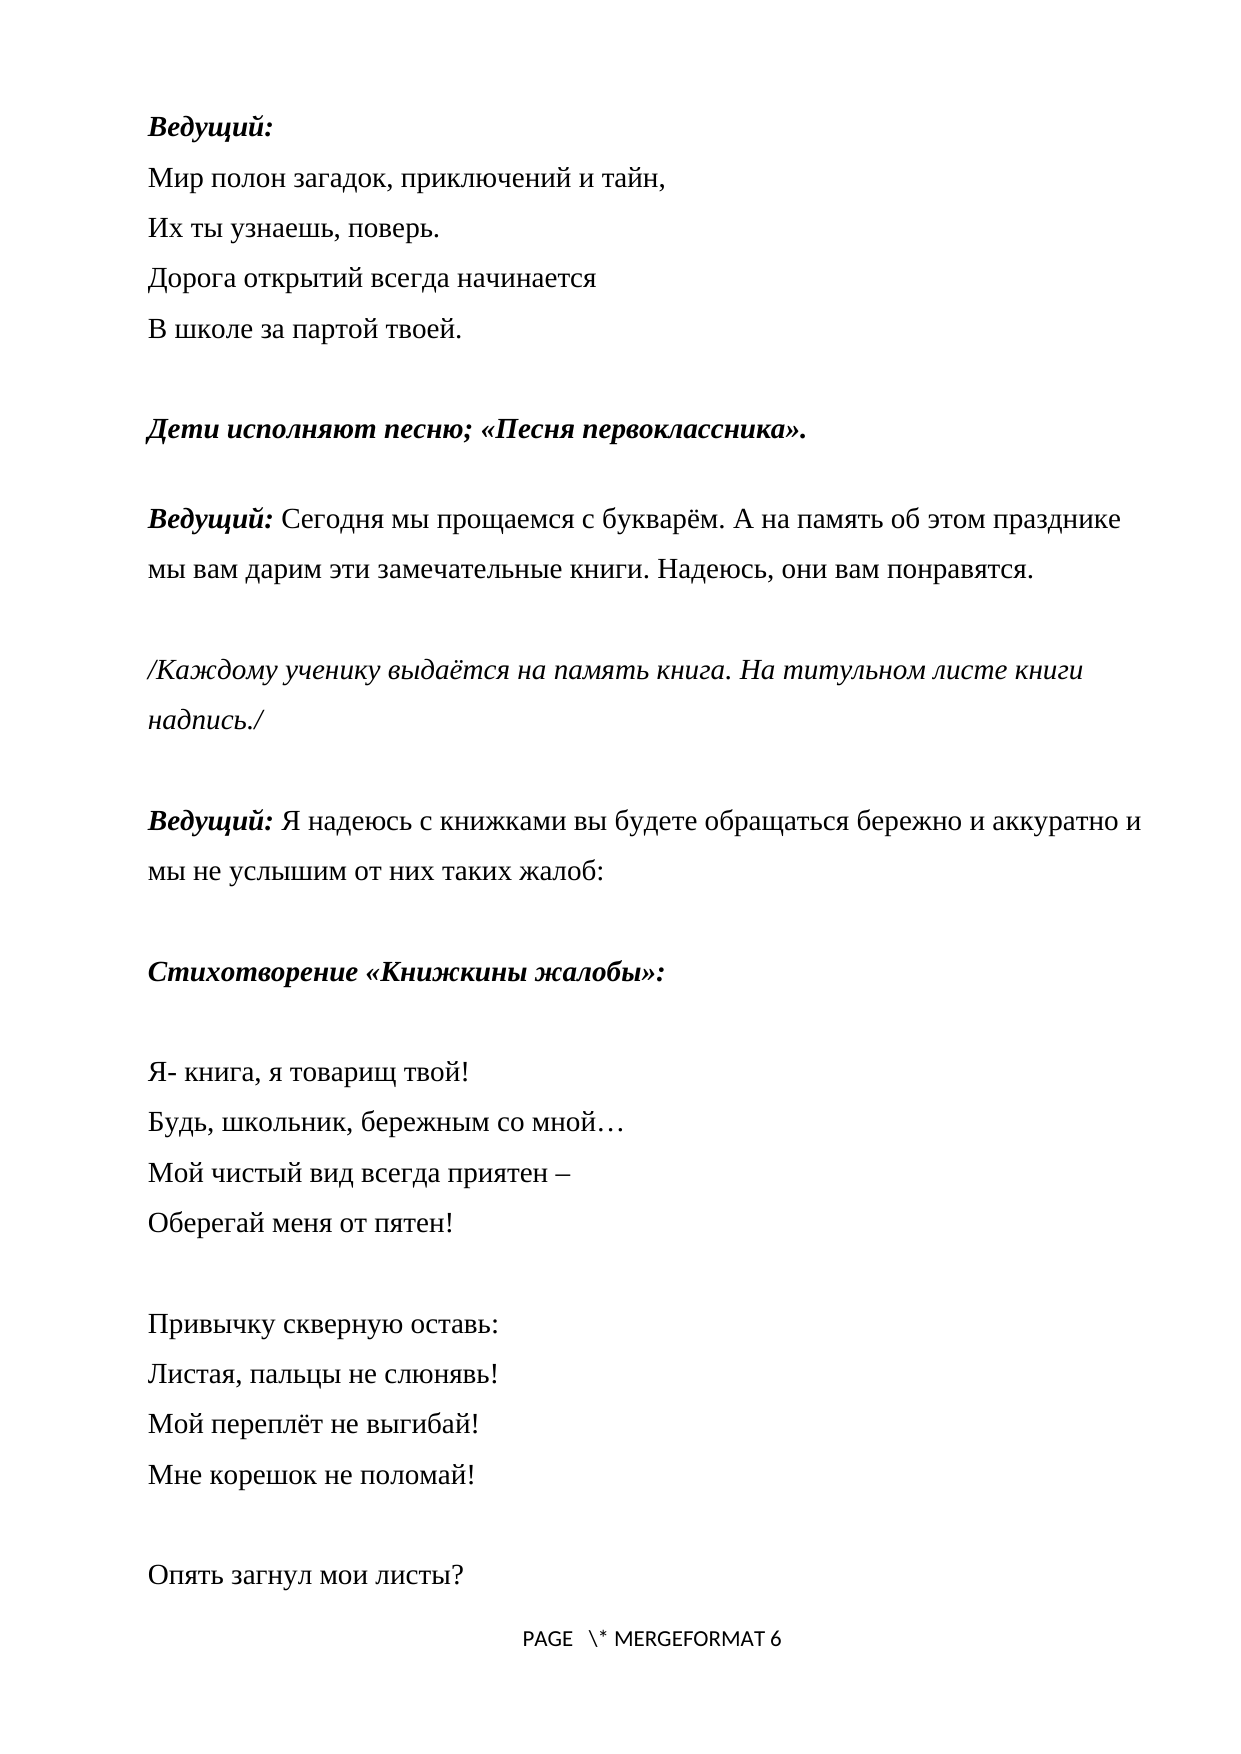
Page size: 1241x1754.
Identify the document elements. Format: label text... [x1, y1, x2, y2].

text Будь, школьник, бережным со мной… [148, 1104, 1152, 1138]
text Листая, пальцы не слюнявь! [148, 1356, 1152, 1390]
text Стихотворение «Книжкины жалобы»: [148, 954, 1152, 987]
text Я- книга, я товарищ твой! [148, 1054, 1152, 1088]
text Опять загнул мои листы? [148, 1557, 1152, 1591]
text Ведущий: Я надеюсь с книжками вы будете обращаться бережно и аккуратно и мы не услышим от них таких жалоб: [148, 803, 1152, 887]
text Мне корешок не поломай! [148, 1457, 1152, 1490]
text мы вам дарим эти замечательные книги. Надеюсь, они вам понравятся. [148, 551, 1152, 585]
text /Каждому ученику выдаётся на память книга. На титульном листе книги надпись./ [148, 652, 1152, 736]
text Мир полон загадок, приключений и тайн, [148, 160, 1152, 193]
text Мой переплёт не выгибай! [148, 1406, 1152, 1440]
text Ведущий: Сегодня мы прощаемся с букварём. А на память об этом празднике [148, 501, 1152, 534]
text Мой чистый вид всегда приятен – [148, 1155, 1152, 1188]
text Дорога открытий всегда начинается [148, 260, 1152, 294]
text Их ты узнаешь, поверь. [148, 210, 1152, 244]
text Ведущий: [148, 109, 1152, 143]
text Привычку скверную оставь: [148, 1306, 1152, 1339]
text В школе за партой твоей. [148, 311, 1152, 344]
text Оберегай меня от пятен! [148, 1205, 1152, 1239]
text Дети исполняют песню; «Песня первоклассника». [148, 411, 1152, 487]
